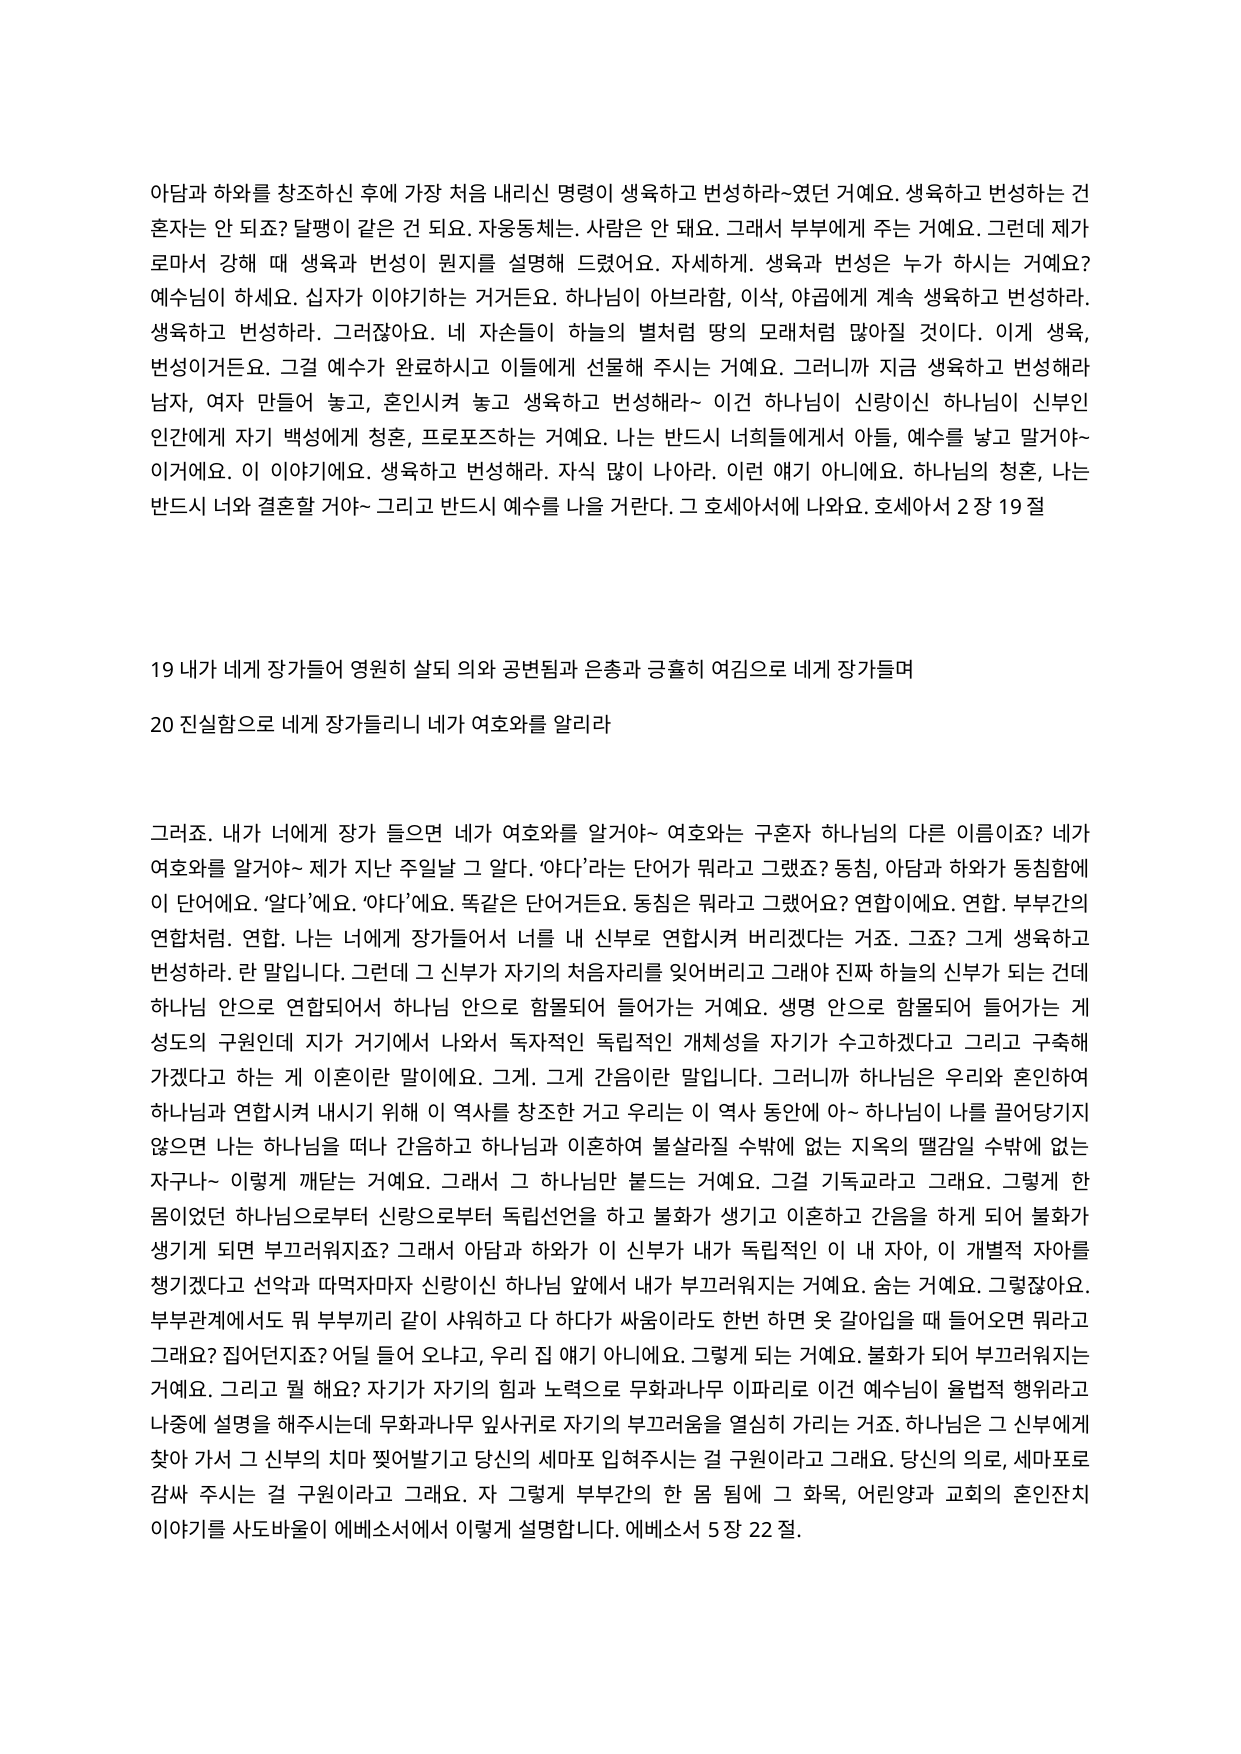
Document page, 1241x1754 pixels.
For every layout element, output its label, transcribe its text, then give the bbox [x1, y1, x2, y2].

text 20 진실함으로 네게 장가들리니 네가 여호와를 알리라 [150, 708, 1090, 739]
text 그러죠. 내가 너에게 장가 들으면 네가 여호와를 알거야~ 여호와는 구혼자 하나님의 다른 이름이죠? 네가 여호와를 알거야~ 제가 지난 주일날 그 알다. ‘야다’라는 단어가 뭐라고 그랬죠? 동침, 아담과 하와가 동침함에 이 단어에요. ‘알다’에요. ‘야다’에요. 똑같은 단어거든요. 동침은 뭐라고 그랬어요? 연합이에요. 연합. 부부간의 연합처럼. 연합. 나는 너에게 장가들어서 너를 내 신부로 연합시켜 버리겠다는 거죠. 그죠? 그게 생육하고 번성하라. 란 말입니다. 그런데 그 신부가 자기의 처음자리를 잊어버리고 그래야 진짜 하늘의 신부가 되는 건데 하나님 안으로 연합되어서 하나님 안으로 함몰되어 들어가는 거예요. 생명 안으로 함몰되어 들어가는 게 성도의 구원인데 지가 거기에서 나와서 독자적인 독립적인 개체성을 자기가 수고하겠다고 그리고 구축해 가겠다고 하는 게 이혼이란 말이에요. 그게. 그게 간음이란 말입니다. 그러니까 하나님은 우리와 혼인하여 하나님과 연합시켜 내시기 위해 이 역사를 창조한 거고 우리는 이 역사 동안에 아~ 하나님이 나를 끌어당기지 않으면 나는 하나님을 떠나 간음하고 하나님과 이혼하여 불살라질 수밖에 없는 지옥의 땔감일 수밖에 없는 자구나~ 이렇게 깨닫는 거예요. 그래서 그 하나님만 붙드는 거예요. 그걸 기독교라고 그래요. 그렇게 한 몸이었던 하나님으로부터 신랑으로부터 독립선언을 하고 불화가 생기고 이혼하고 간음을 하게 되어 불화가 생기게 되면 부끄러워지죠? 그래서 아담과 하와가 이 신부가 내가 독립적인 이 내 자아, 이 개별적 자아를 챙기겠다고 선악과 따먹자마자 신랑이신 하나님 앞에서 내가 부끄러워지는 거예요. 숨는 거예요. 그렇잖아요. 부부관계에서도 뭐 부부끼리 같이 샤워하고 다 하다가 싸움이라도 한번 하면 옷 갈아입을 때 들어오면 뭐라고 그래요? 집어던지죠? 어딜 들어 오냐고, 우리 집 얘기 아니에요. 그렇게 되는 거예요. 불화가 되어 부끄러워지는 거예요. 그리고 뭘 해요? 자기가 자기의 힘과 노력으로 무화과나무 이파리로 이건 예수님이 율법적 행위라고 나중에 설명을 해주시는데 무화과나무 잎사귀로 자기의 부끄러움을 열심히 가리는 거죠. 하나님은 그 신부에게 찾아 가서 그 신부의 치마 찢어발기고 당신의 세마포 입혀주시는 걸 구원이라고 그래요. 당신의 의로, 세마포로 감싸 주시는 걸 구원이라고 그래요. 자 그렇게 부부간의 한 몸 됨에 그 화목, 어린양과 교회의 혼인잔치 이야기를 사도바울이 에베소서에서 이렇게 설명합니다. 에베소서 5장 22절. [150, 817, 1090, 1543]
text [150, 177, 1090, 521]
text 19 내가 네게 장가들어 영원히 살되 의와 공변됨과 은총과 긍휼히 여김으로 네게 장가들며 [150, 653, 1090, 683]
